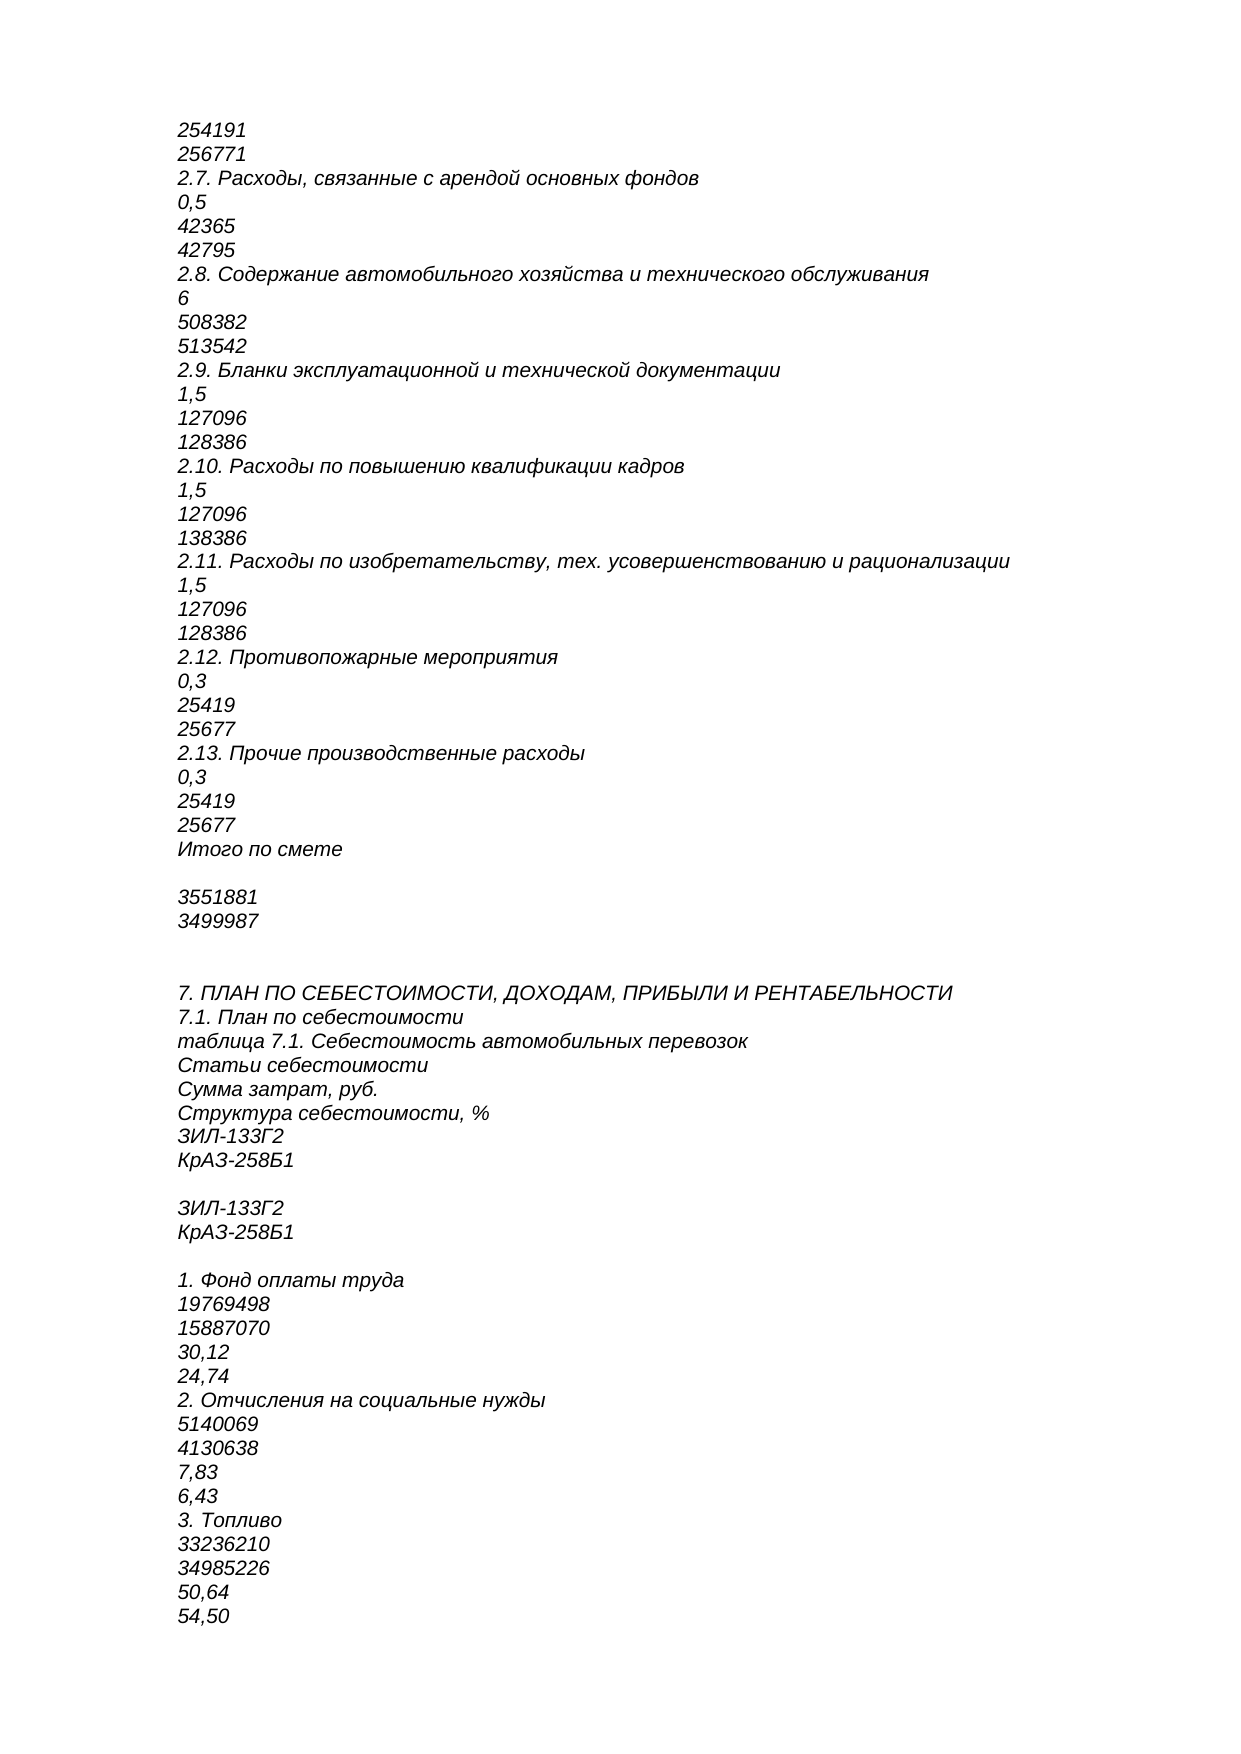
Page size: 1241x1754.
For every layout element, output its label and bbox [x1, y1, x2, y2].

text [177, 118, 1152, 1627]
